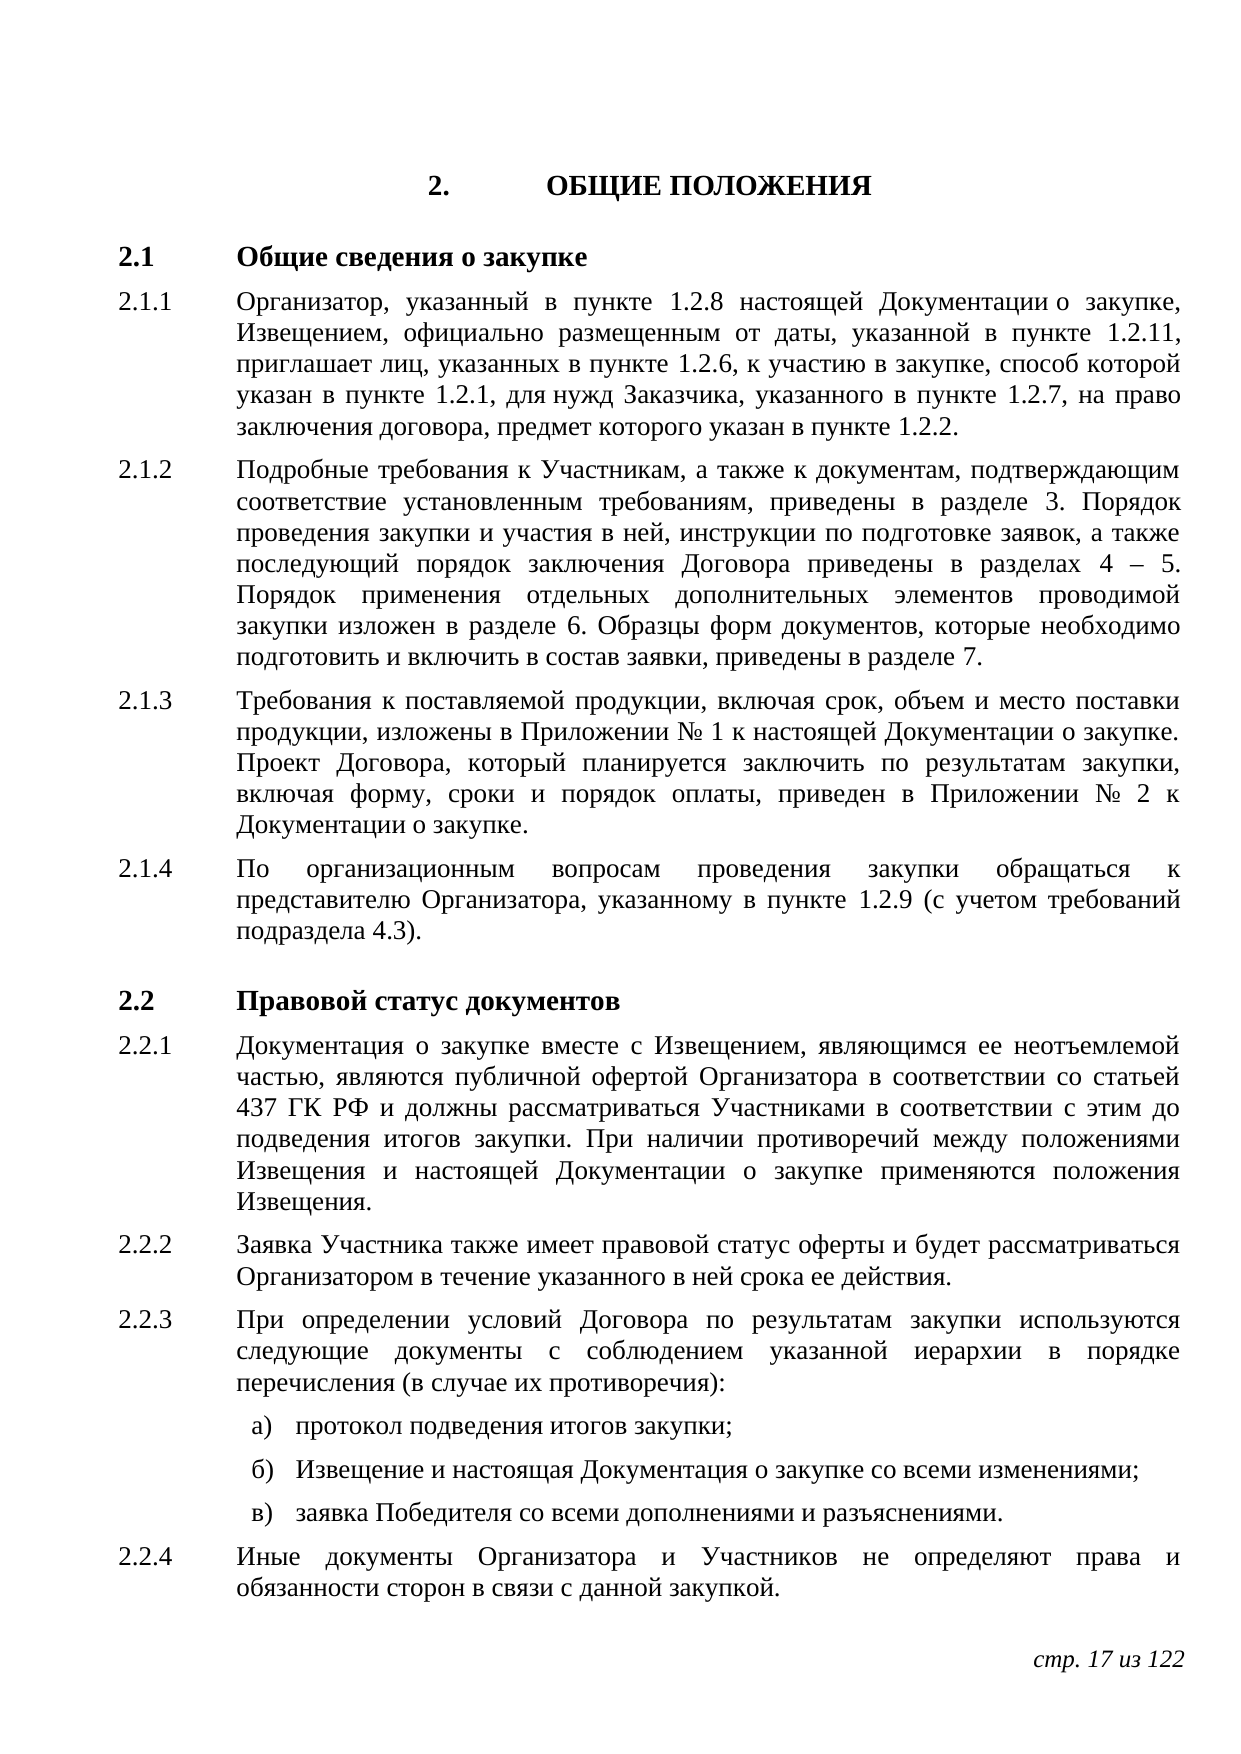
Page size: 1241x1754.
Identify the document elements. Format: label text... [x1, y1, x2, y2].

subtitle ОБЩИЕ ПОЛОЖЕНИЯ [118, 168, 1181, 202]
list Извещение и настоящая Документация о закупке со всеми изменениями; [251, 1453, 1181, 1484]
text Подробные требования к Участникам, а также к документам, подтверждающим соответствие установленным требованиям, приведены в разделе 3. Порядок проведения закупки и участия в ней, инструкции по подготовке заявок, а также последующий порядок заключения Договора приведены в разделах 4 – 5. Порядок применения отдельных дополнительных элементов проводимой закупки изложен в разделе 6. Образцы форм документов, которые необходимо подготовить и включить в состав заявки, приведены в разделе 7. [118, 453, 1181, 671]
list Документация о закупке вместе с Извещением, являющимся ее неотъемлемой частью, являются публичной офертой Организатора в соответствии со статьей 437 ГК РФ и должны рассматриваться Участниками в соответствии с этим до подведения итогов закупки. При наличии противоречий между положениями Извещения и настоящей Документации о закупке применяются положения Извещения. [118, 1029, 1181, 1216]
list заявка Победителя со всеми дополнениями и разъяснениями. [251, 1497, 1181, 1528]
list При определении условий Договора по результатам закупки используются следующие документы с соблюдением указанной иерархии в порядке перечисления (в случае их противоречия): [118, 1303, 1181, 1397]
list Иные документы Организатора и Участников не определяют права и обязанности сторон в связи с данной закупкой. [118, 1540, 1181, 1602]
text Организатор, указанный в пункте 1.2.8 настоящей Документации о закупке, Извещением, официально размещенным от даты, указанной в пункте 1.2.11, приглашает лиц, указанных в пункте 1.2.6, к участию в закупке, способ которой указан в пункте 1.2.1, для нужд Заказчика, указанного в пункте 1.2.7, на право заключения договора, предмет которого указан в пункте 1.2.2. [118, 285, 1181, 441]
list протокол подведения итогов закупки; [251, 1409, 1181, 1440]
subtitle Общие сведения о закупке [118, 239, 1181, 273]
text По организационным вопросам проведения закупки обращаться к представителю Организатора, указанному в пункте 1.2.9 (с учетом требований подраздела 4.3). [118, 852, 1181, 946]
subtitle Правовой статус документов [118, 983, 1181, 1017]
list Заявка Участника также имеет правовой статус оферты и будет рассматриваться Организатором в течение указанного в ней срока ее действия. [118, 1228, 1181, 1291]
text Требования к поставляемой продукции, включая срок, объем и место поставки продукции, изложены в Приложении № 1 к настоящей Документации о закупке. Проект Договора, который планируется заключить по результатам закупки, включая форму, сроки и порядок оплаты, приведен в Приложении № 2 к Документации о закупке. [118, 684, 1181, 840]
